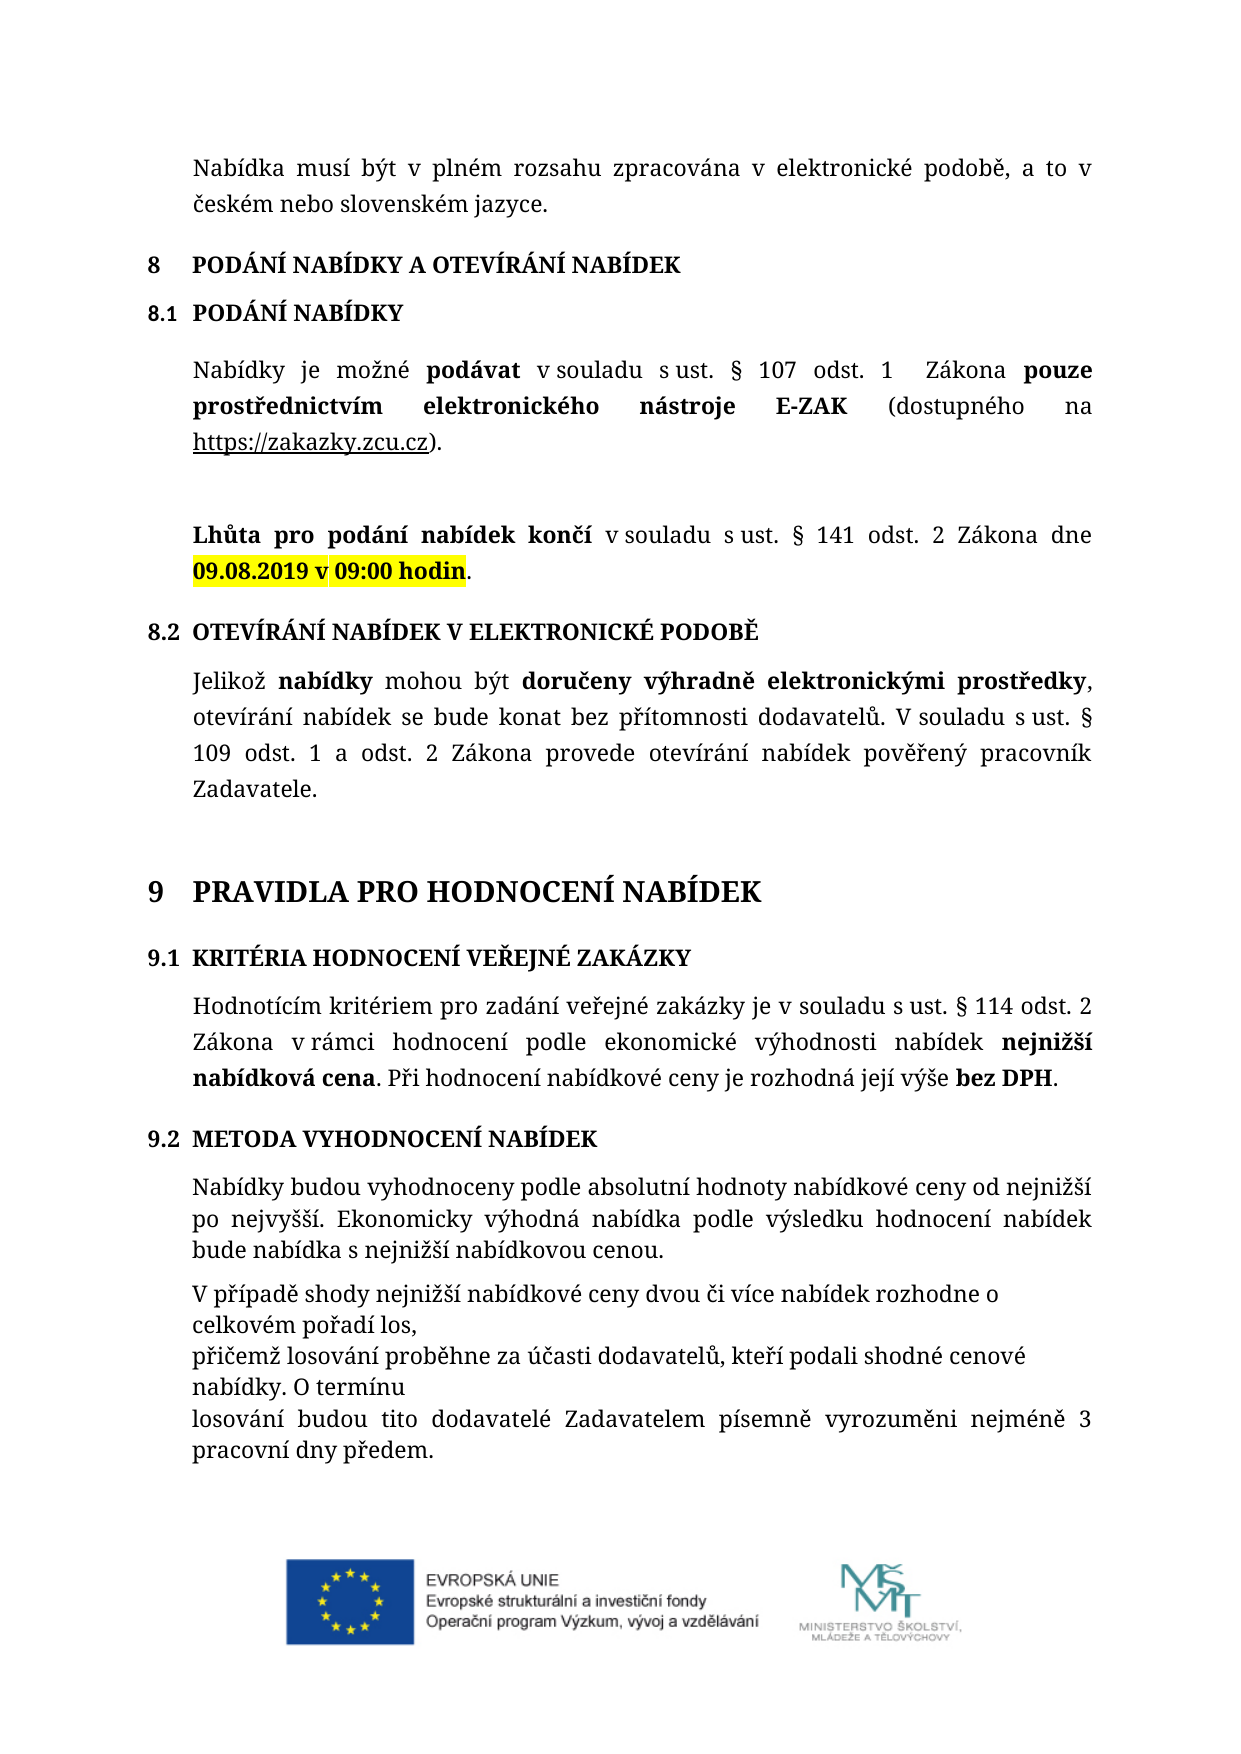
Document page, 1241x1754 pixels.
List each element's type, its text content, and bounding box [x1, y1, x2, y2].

text 8.1 PODÁNÍ NABÍDKY [148, 297, 1093, 328]
subtitle 9.1 KRITÉRIA HODNOCENÍ VEŘEJNÉ ZAKÁZKY [147, 942, 1093, 973]
subtitle 9 PRAVIDLA PRO HODNOCENÍ NABÍDEK [148, 871, 1093, 911]
text Hodnotícím kritériem pro zadání veřejné zakázky je v souladu s ust. § 114 odst. 2 Zákona v rámci hodnocení podle ekonomické výhodnosti nabídek nejnižší nabídková cena. Při hodnocení nabídkové ceny je rozhodná její výše bez DPH. [193, 990, 1093, 1093]
text losování budou tito dodavatelé Zadavatelem písemně vyrozuměni nejméně 3 pracovní dny předem. [192, 1402, 1093, 1465]
subtitle 8.2 OTEVÍRÁNÍ NABÍDEK V ELEKTRONICKÉ PODOBĚ [148, 616, 1093, 647]
text Nabídky budou vyhodnoceny podle absolutní hodnoty nabídkové ceny od nejnižší po nejvyšší. Ekonomicky výhodná nabídka podle výsledku hodnocení nabídek bude nabídka s nejnižší nabídkovou cenou. [192, 1171, 1093, 1265]
text Jelikož nabídky mohou být doručeny výhradně elektronickými prostředky, otevírání nabídek se bude konat bez přítomnosti dodavatelů. V souladu s ust. § 109 odst. 1 a odst. 2 Zákona provede otevírání nabídek pověřený pracovník Zadavatele. [193, 665, 1093, 804]
text Lhůta pro podání nabídek končí v souladu s ust. § 141 odst. 2 Zákona dne 09.08.2019 v 09:00 hodin. [193, 519, 1093, 587]
text přičemž losování proběhne za účasti dodavatelů, kteří podali shodné cenové nabídky. O termínu [192, 1340, 1093, 1402]
text V případě shody nejnižší nabídkové ceny dvou či více nabídek rozhodne o celkovém pořadí los, [192, 1277, 1093, 1340]
text Nabídka musí být v plném rozsahu zpracována v elektronické podobě, a to v českém nebo slovenském jazyce. [193, 152, 1093, 219]
text Nabídky je možné podávat v souladu s ust. § 107 odst. 1 Zákona pouze prostřednictvím elektronického nástroje E-ZAK (dostupného na https://zakazky.zcu.cz). [193, 354, 1093, 457]
subtitle 9.2 METODA VYHODNOCENÍ NABÍDEK [147, 1123, 1093, 1154]
picture [242, 1518, 999, 1687]
subtitle 8 PODÁNÍ NABÍDKY A OTEVÍRÁNÍ NABÍDEK [147, 249, 1093, 280]
